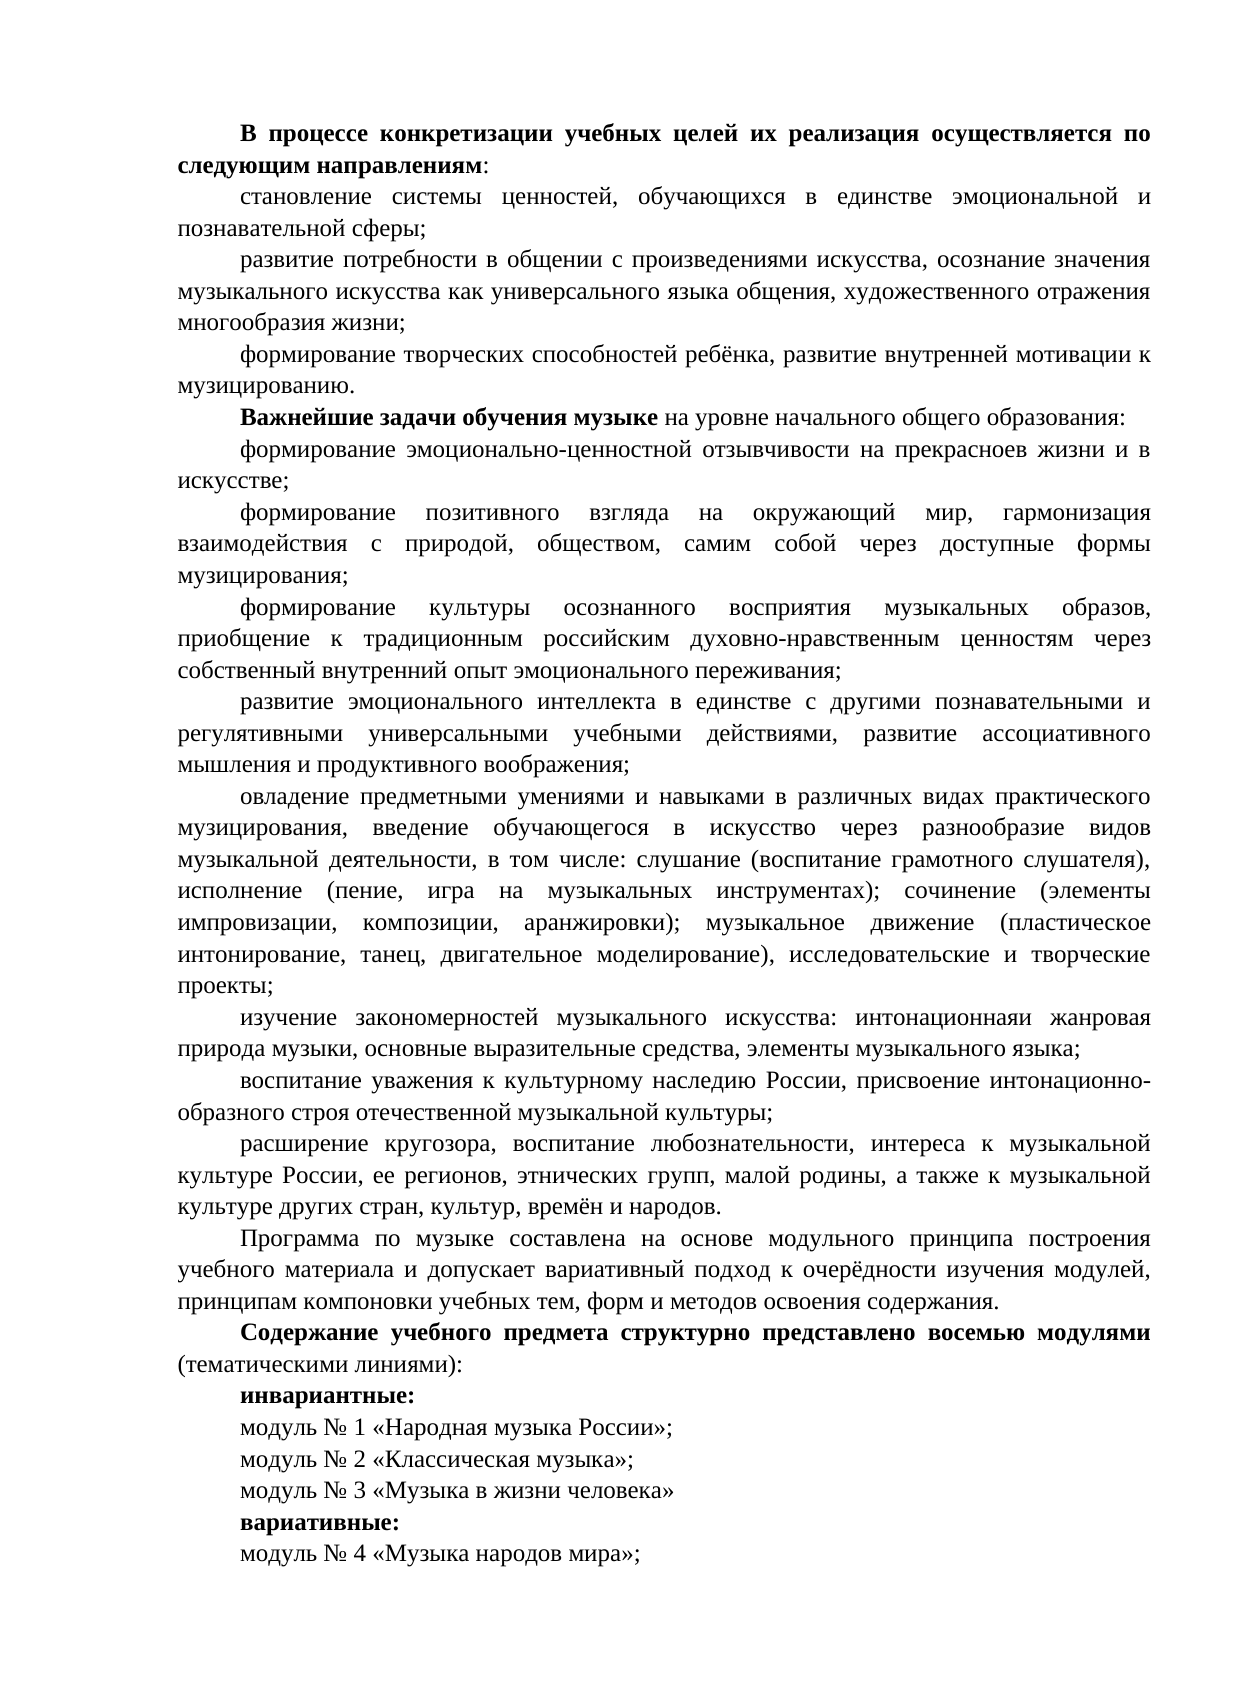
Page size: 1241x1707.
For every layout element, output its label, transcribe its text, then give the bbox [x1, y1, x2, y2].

text формирование позитивного взгляда на окружающий мир, гармонизация взаимодействия с природой, обществом, самим собой через доступные формы музицирования; [177, 497, 1152, 589]
text изучение закономерностей музыкального искусства: интонационнаяи жанровая природа музыки, основные выразительные средства, элементы музыкального языка; [177, 1002, 1152, 1062]
text формирование культуры осознанного восприятия музыкальных образов, приобщение к традиционным российским духовно-нравственным ценностям через собственный внутренний опыт эмоционального переживания; [177, 592, 1152, 683]
text Программа по музыке составлена на основе модульного принципа построения учебного материала и допускает вариативный подход к очерёдности изучения модулей, принципам компоновки учебных тем, форм и методов освоения содержания. [177, 1223, 1152, 1315]
text расширение кругозора, воспитание любознательности, интереса к музыкальной культуре России, ее регионов, этнических групп, малой родины, а также к музыкальной культуре других стран, культур, времён и народов. [177, 1128, 1152, 1220]
text В процессе конкретизации учебных целей их реализация осуществляется по следующим направлениям: [177, 118, 1152, 178]
text модуль № 2 «Классическая музыка»; [177, 1444, 1152, 1472]
text овладение предметными умениями и навыками в различных видах практического музицирования, введение обучающегося в искусство через разнообразие видов музыкальной деятельности, в том числе: слушание (воспитание грамотного слушателя), исполнение (пение, игра на музыкальных инструментах); сочинение (элементы импровизации, композиции, аранжировки); музыкальное движение (пластическое интонирование, танец, двигательное моделирование), исследовательские и творческие проекты; [177, 781, 1152, 999]
text формирование эмоционально-ценностной отзывчивости на прекрасноев жизни и в искусстве; [177, 434, 1152, 494]
text формирование творческих способностей ребёнка, развитие внутренней мотивации к музицированию. [177, 339, 1152, 399]
text модуль № 1 «Народная музыка России»; [177, 1412, 1152, 1441]
text модуль № 4 «Музыка народов мира»; [177, 1538, 1152, 1567]
text модуль № 3 «Музыка в жизни человека» [177, 1475, 1152, 1504]
text воспитание уважения к культурному наследию России, присвоение интонационно-образного строя отечественной музыкальной культуры; [177, 1065, 1152, 1125]
text развитие эмоционального интеллекта в единстве с другими познавательными и регулятивными универсальными учебными действиями, развитие ассоциативного мышления и продуктивного воображения; [177, 686, 1152, 778]
text вариативные: [177, 1507, 1152, 1536]
text Содержание учебного предмета структурно представлено восемью модулями (тематическими линиями): [177, 1317, 1152, 1378]
text инвариантные: [177, 1381, 1152, 1409]
text развитие потребности в общении с произведениями искусства, осознание значения музыкального искусства как универсального языка общения, художественного отражения многообразия жизни; [177, 244, 1152, 336]
text Важнейшие задачи обучения музыке на уровне начального общего образования: [177, 402, 1152, 431]
text становление системы ценностей, обучающихся в единстве эмоциональной и познавательной сферы; [177, 181, 1152, 242]
